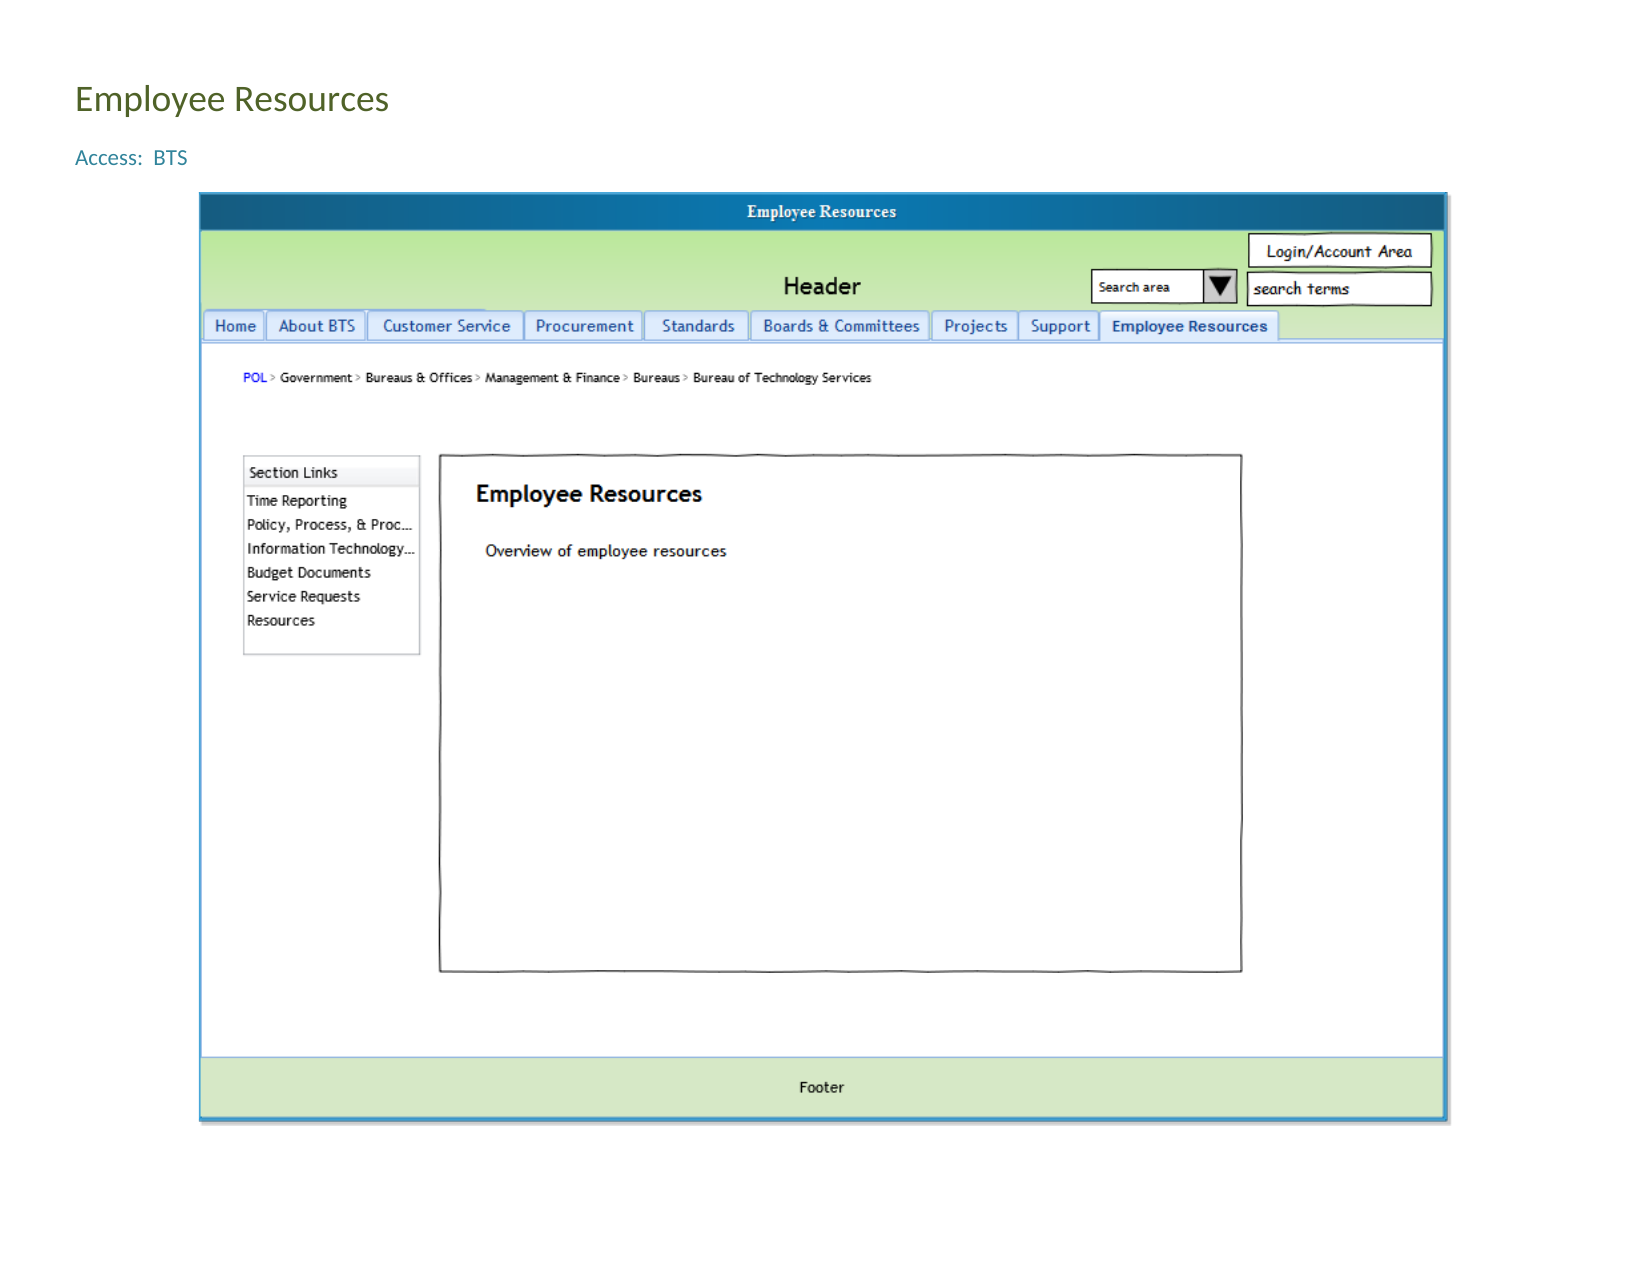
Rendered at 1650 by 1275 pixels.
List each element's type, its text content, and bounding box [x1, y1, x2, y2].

text Employee Resources [75, 75, 1575, 121]
picture [198, 192, 1452, 1126]
text Access: BTS [75, 142, 1575, 171]
